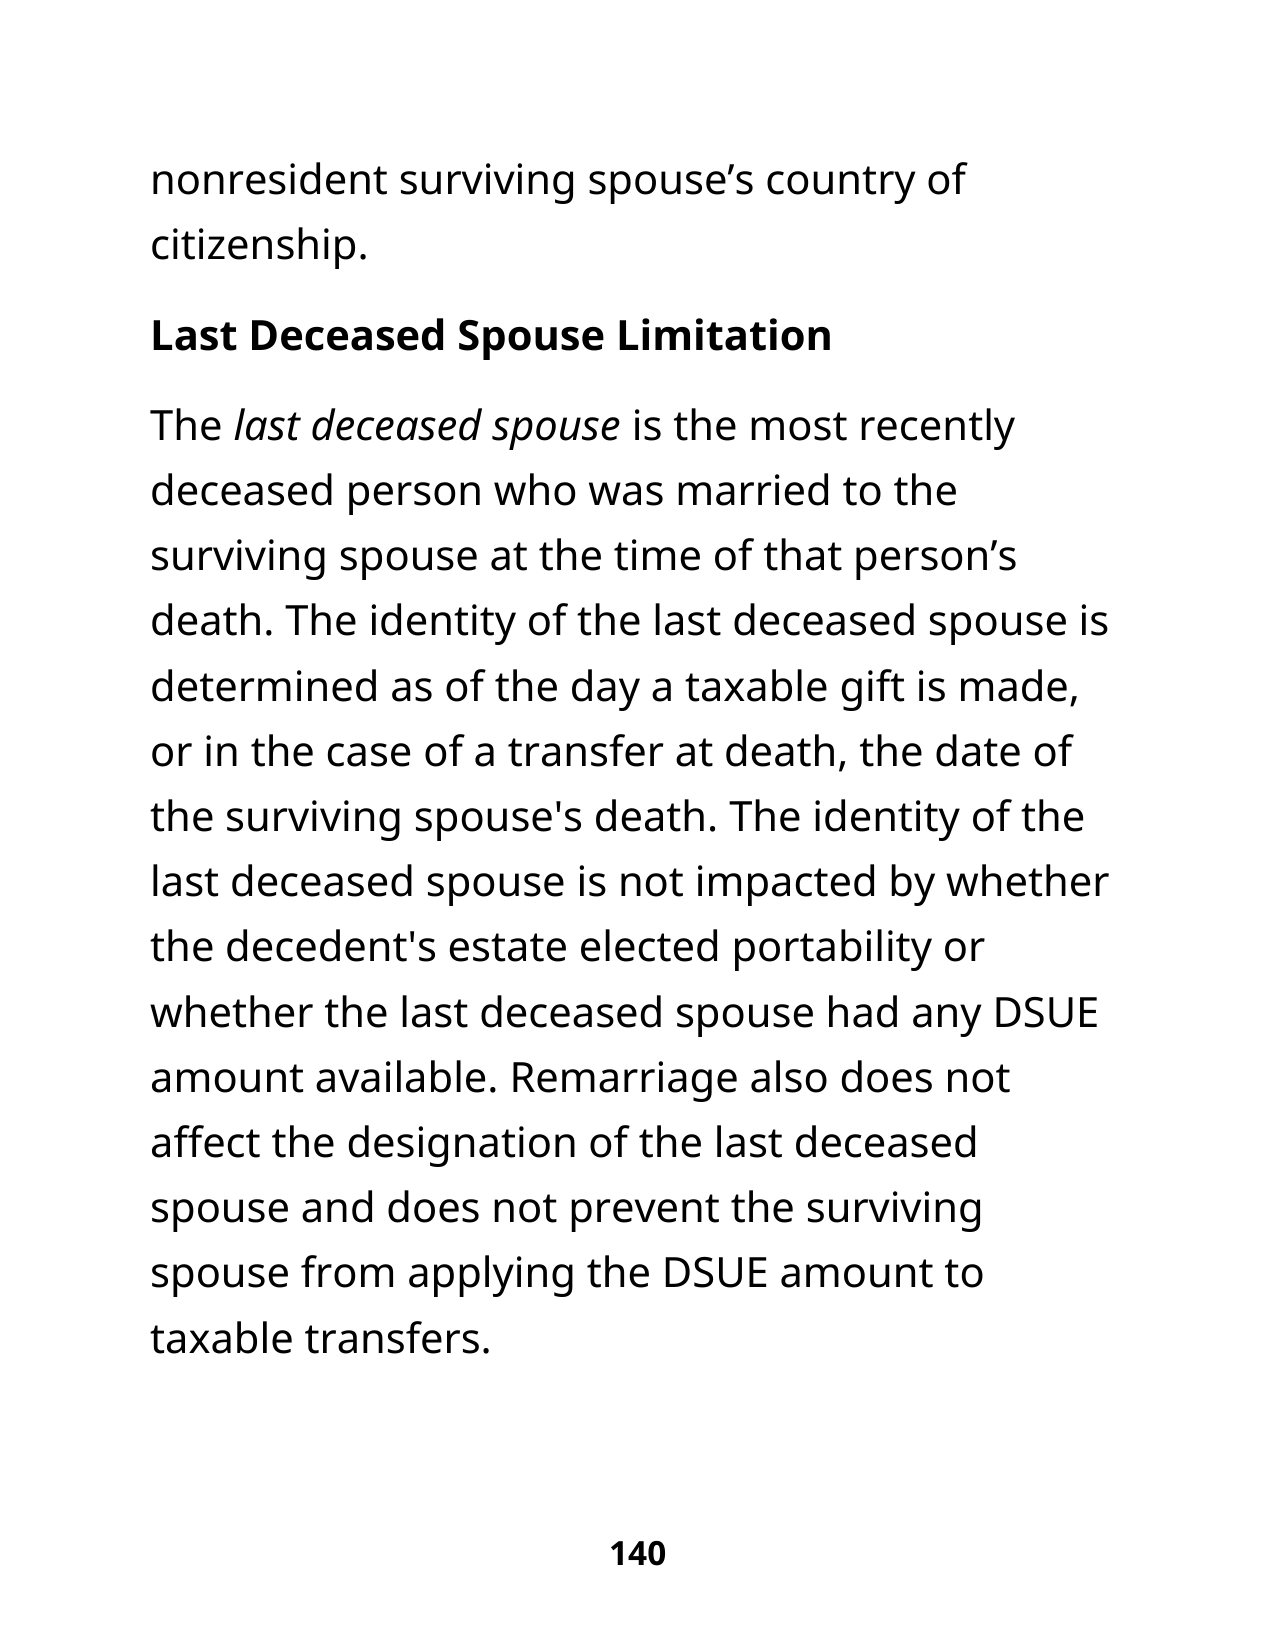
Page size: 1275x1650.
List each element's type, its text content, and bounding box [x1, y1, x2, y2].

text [150, 150, 1125, 272]
text The last deceased spouse is the most recently deceased person who was married to the surviving spouse at the time of that person’s death. The identity of the last deceased spouse is determined as of the day a taxable gift is made, or in the case of a transfer at death, the date of the surviving spouse's death. The identity of the last deceased spouse is not impacted by whether the decedent's estate elected portability or whether the last deceased spouse had any DSUE amount available. Remarriage also does not affect the designation of the last deceased spouse and does not prevent the surviving spouse from applying the DSUE amount to taxable transfers. [150, 396, 1125, 1365]
text Last Deceased Spouse Limitation [150, 305, 1125, 362]
